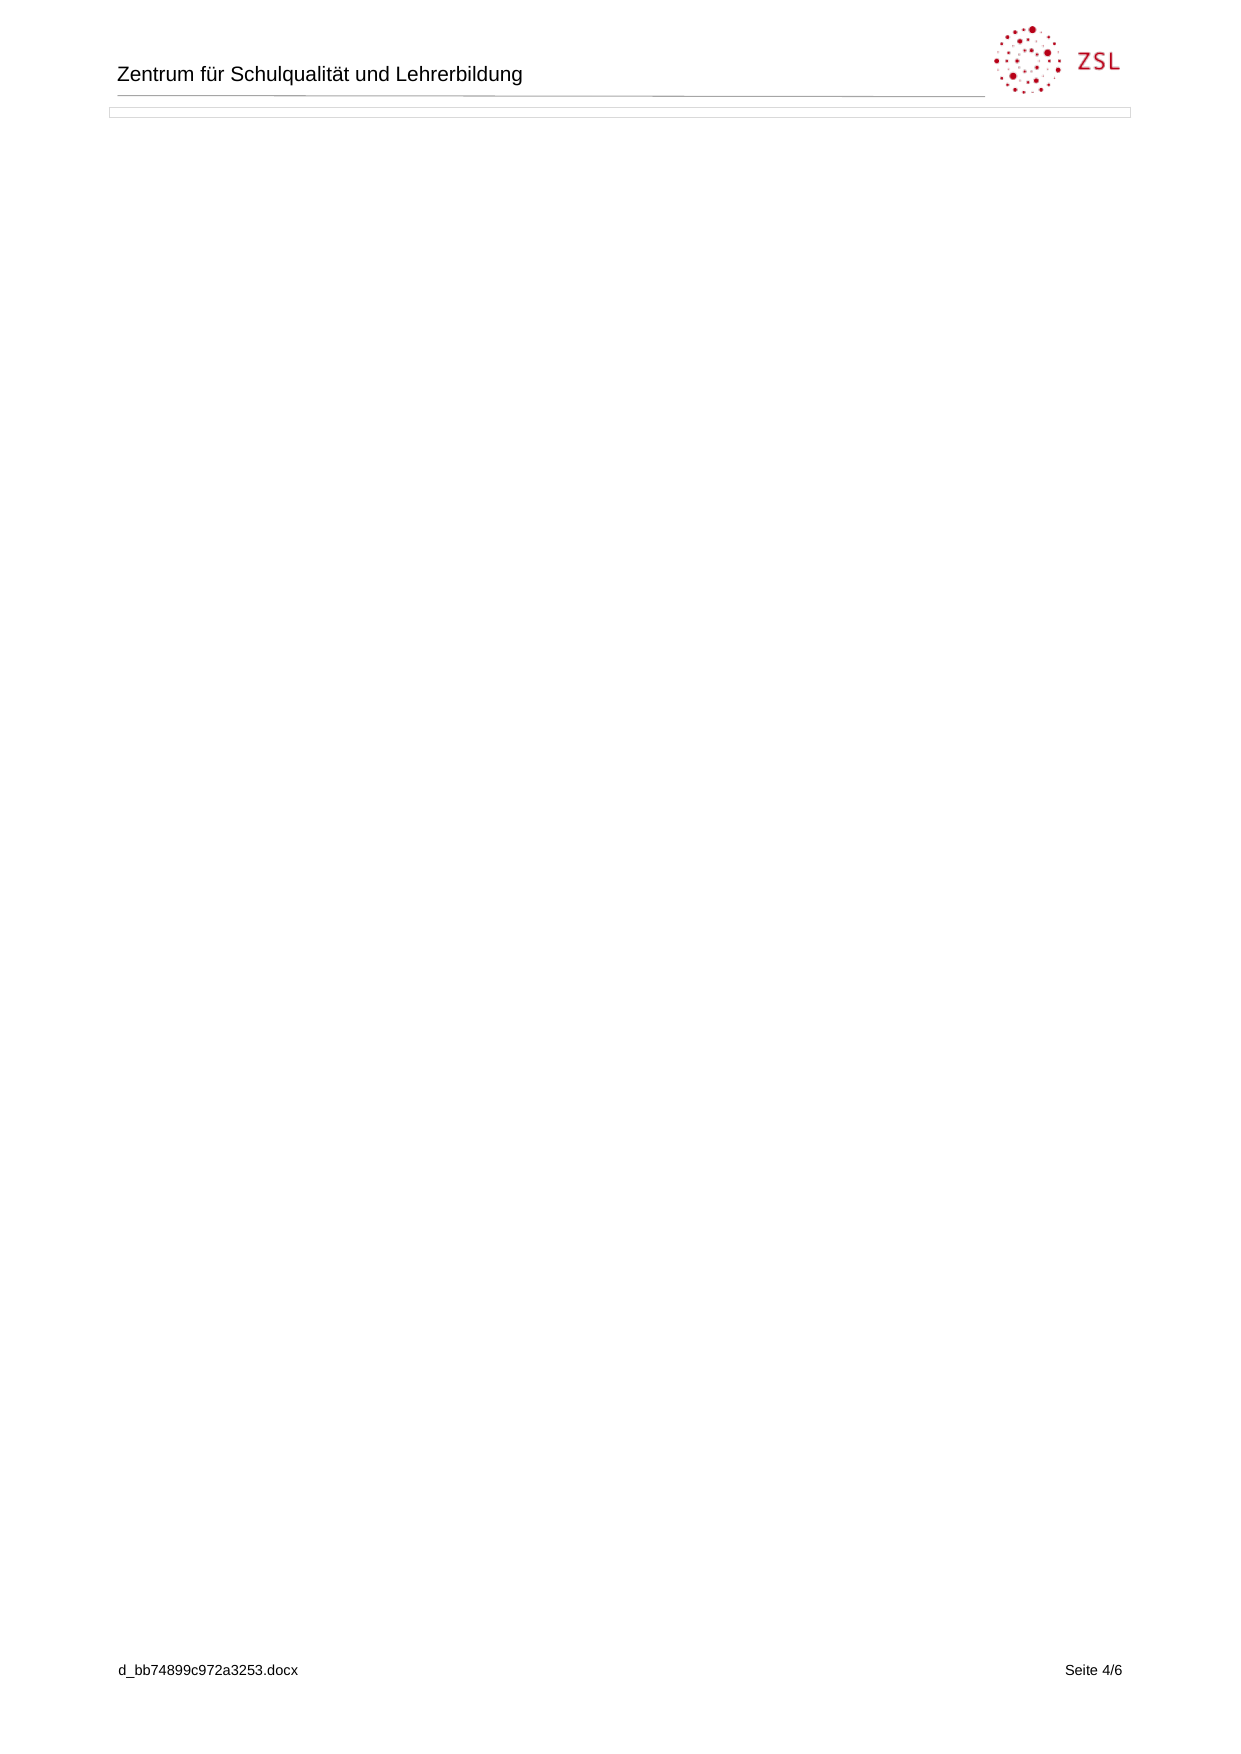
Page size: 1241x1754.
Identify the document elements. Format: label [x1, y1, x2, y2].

picture [992, 25, 1122, 96]
